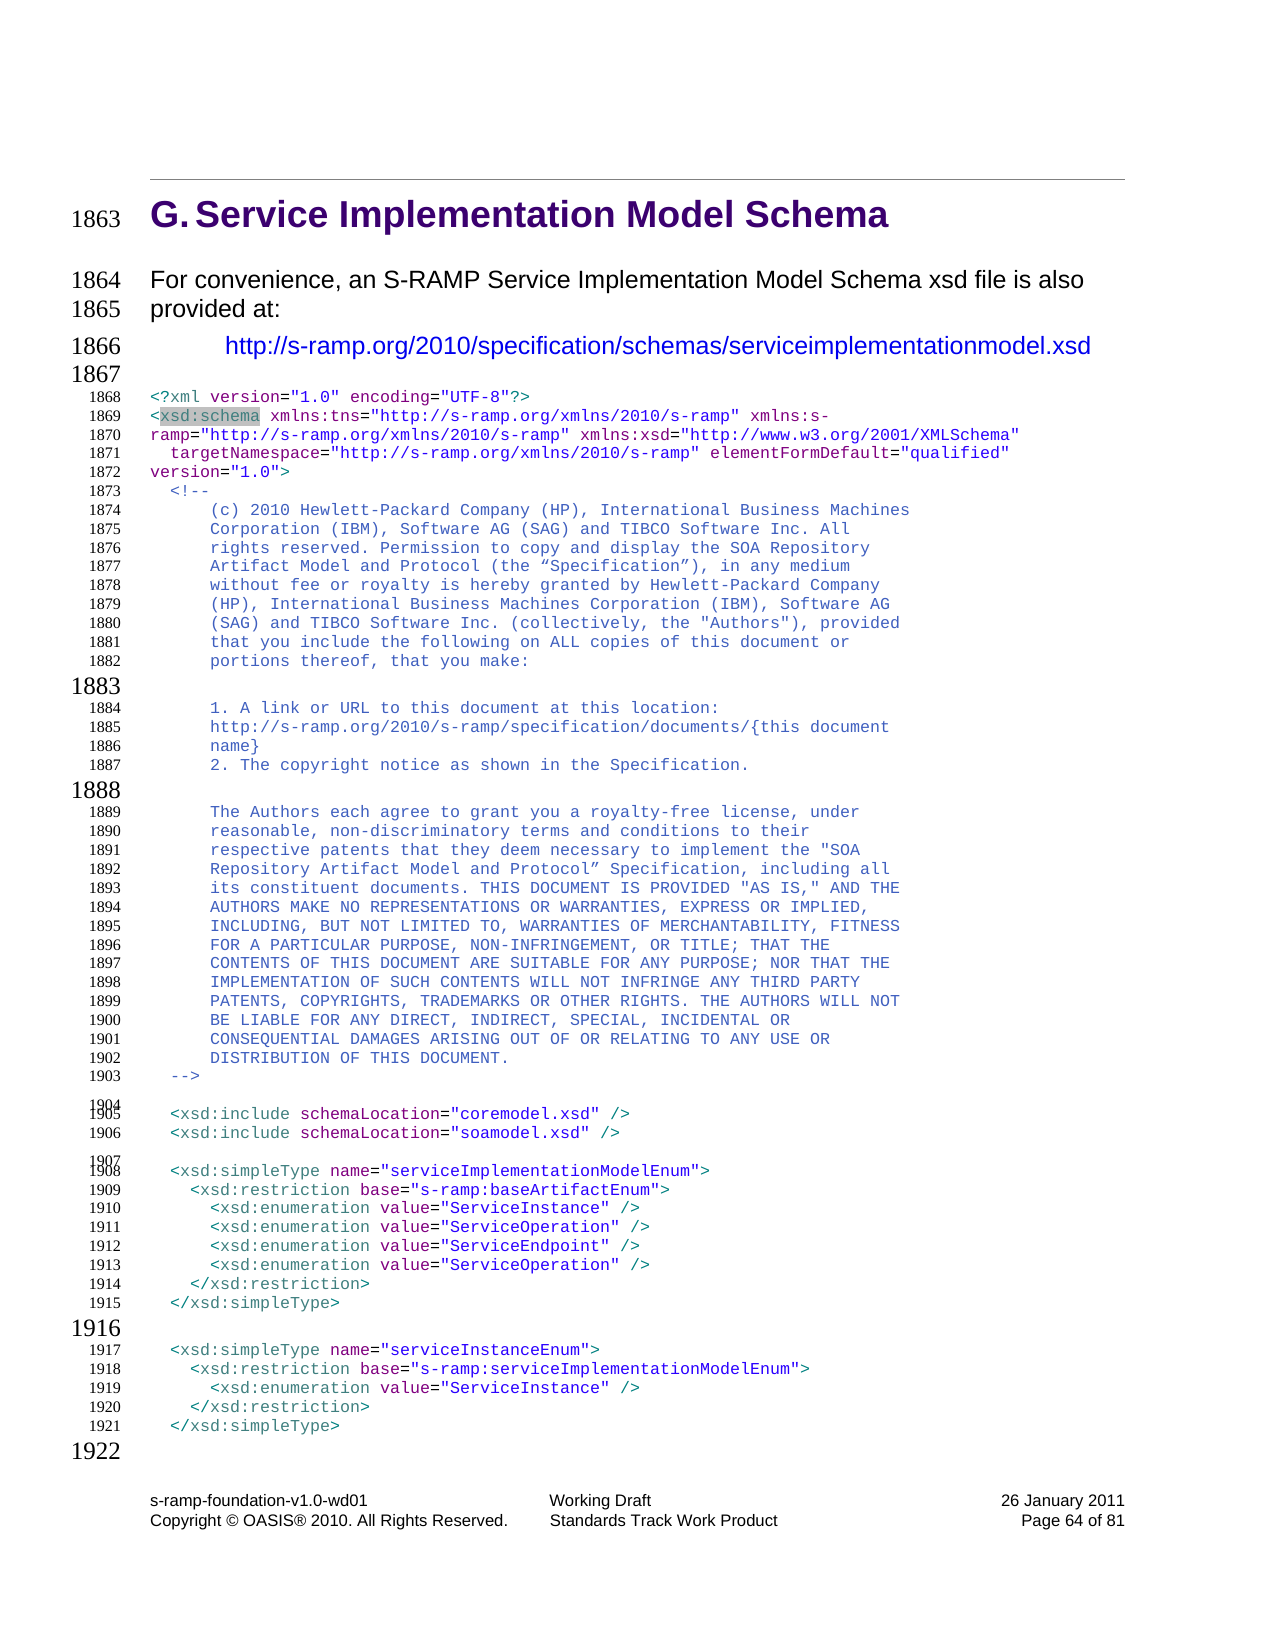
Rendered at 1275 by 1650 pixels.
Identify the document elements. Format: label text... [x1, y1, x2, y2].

text <xsd:include schemaLocation="soamodel.xsd" /> [150, 1124, 1125, 1143]
text The Authors each agree to grant you a royalty-free license, under [150, 804, 1125, 823]
text respective patents that they deem necessary to implement the "SOA [150, 842, 1125, 861]
text CONTENTS OF THIS DOCUMENT ARE SUITABLE FOR ANY PURPOSE; NOR THAT THE [150, 955, 1125, 974]
text </xsd:restriction> [150, 1398, 1125, 1417]
text <xsd:enumeration value="ServiceOperation" /> [150, 1257, 1125, 1275]
text </xsd:restriction> [150, 1275, 1125, 1294]
text <?xml version="1.0" encoding="UTF-8"?> [150, 388, 1125, 407]
text <xsd:restriction base="s-ramp:baseArtifactEnum"> [150, 1181, 1125, 1200]
text DISTRIBUTION OF THIS DOCUMENT. [150, 1049, 1125, 1068]
text PATENTS, COPYRIGHTS, TRADEMARKS OR OTHER RIGHTS. THE AUTHORS WILL NOT [150, 993, 1125, 1011]
text that you include the following on ALL copies of this document or [150, 633, 1125, 652]
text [150, 1361, 1125, 1379]
text <xsd:enumeration value="ServiceEndpoint" /> [150, 1238, 1125, 1257]
text <!-- [150, 483, 1125, 501]
text <xsd:simpleType name="serviceImplementationModelEnum"> [150, 1162, 1125, 1181]
text its constituent documents. THIS DOCUMENT IS PROVIDED "AS IS," AND THE [150, 879, 1125, 898]
text without fee or royalty is hereby granted by Hewlett-Packard Company [150, 577, 1125, 596]
text reasonable, non-discriminatory terms and conditions to their [150, 823, 1125, 842]
text BE LIABLE FOR ANY DIRECT, INDIRECT, SPECIAL, INCIDENTAL OR [150, 1011, 1125, 1030]
text http://s-ramp.org/2010/specification/schemas/serviceimplementationmodel.xsd [225, 331, 1125, 359]
text <xsd:simpleType name="serviceInstanceEnum"> [150, 1342, 1125, 1361]
text <xsd:include schemaLocation="coremodel.xsd" /> [150, 1106, 1125, 1124]
text IMPLEMENTATION OF SUCH CONTENTS WILL NOT INFRINGE ANY THIRD PARTY [150, 974, 1125, 993]
text Artifact Model and Protocol (the “Specification”), in any medium [150, 558, 1125, 577]
text CONSEQUENTIAL DAMAGES ARISING OUT OF OR RELATING TO ANY USE OR [150, 1030, 1125, 1049]
text targetNamespace="http://s-ramp.org/xmlns/2010/s-ramp" elementFormDefault="qualified" version="1.0"> [150, 445, 1125, 483]
text name} [150, 738, 1125, 756]
text <xsd:enumeration value="ServiceOperation" /> [150, 1219, 1125, 1238]
text <xsd:enumeration value="ServiceInstance" /> [150, 1200, 1125, 1219]
text FOR A PARTICULAR PURPOSE, NON-INFRINGEMENT, OR TITLE; THAT THE [150, 936, 1125, 955]
text --> [150, 1068, 1125, 1087]
text Repository Artifact Model and Protocol” Specification, including all [150, 861, 1125, 879]
text INCLUDING, BUT NOT LIMITED TO, WARRANTIES OF MERCHANTABILITY, FITNESS [150, 917, 1125, 936]
text 2. The copyright notice as shown in the Specification. [150, 756, 1125, 775]
text <xsd:enumeration value="ServiceInstance" /> [150, 1379, 1125, 1398]
text <xsd:schema xmlns:tns="http://s-ramp.org/xmlns/2010/s-ramp" xmlns:s-ramp="http://s-ramp.org/xmlns/2010/s-ramp" xmlns:xsd="http://www.w3.org/2001/XMLSchema" [150, 407, 1125, 445]
text (c) 2010 Hewlett-Packard Company (HP), International Business Machines [150, 501, 1125, 520]
text AUTHORS MAKE NO REPRESENTATIONS OR WARRANTIES, EXPRESS OR IMPLIED, [150, 898, 1125, 917]
text For convenience, an S-RAMP Service Implementation Model Schema xsd file is also provided at: [150, 265, 1125, 322]
text </xsd:simpleType> [150, 1294, 1125, 1313]
text rights reserved. Permission to copy and display the SOA Repository [150, 539, 1125, 558]
text 1. A link or URL to this document at this location: [150, 700, 1125, 719]
text Corporation (IBM), Software AG (SAG) and TIBCO Software Inc. All [150, 520, 1125, 539]
text portions thereof, that you make: [150, 652, 1125, 671]
text </xsd:simpleType> [150, 1417, 1125, 1436]
text (HP), International Business Machines Corporation (IBM), Software AG [150, 596, 1125, 614]
text http://s-ramp.org/2010/s-ramp/specification/documents/{this document [150, 719, 1125, 738]
text (SAG) and TIBCO Software Inc. (collectively, the "Authors"), provided [150, 614, 1125, 633]
subtitle Service Implementation Model Schema [150, 180, 1125, 236]
